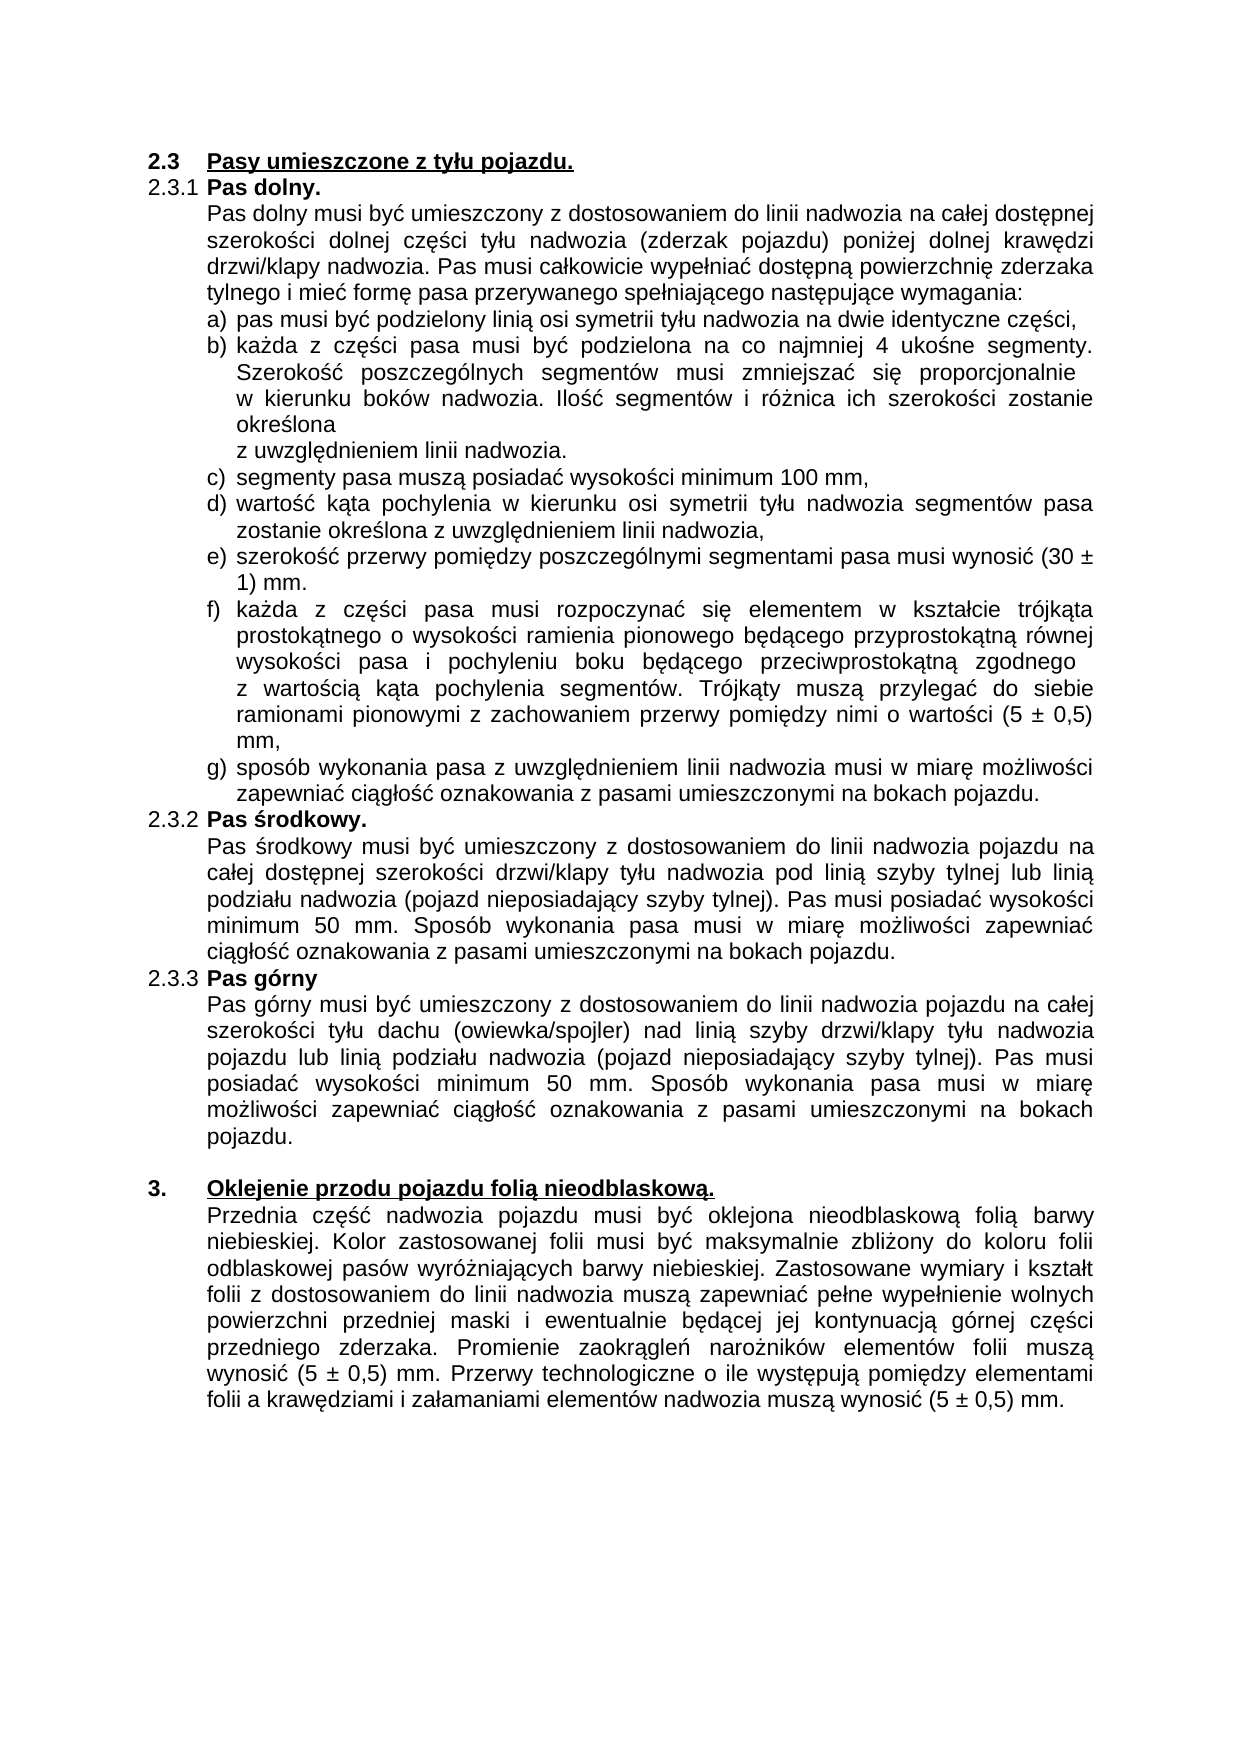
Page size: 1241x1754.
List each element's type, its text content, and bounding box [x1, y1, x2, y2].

text a) pas musi być podzielony linią osi symetrii tyłu nadwozia na dwie identyczne części, [207, 306, 1094, 332]
text e) szerokość przerwy pomiędzy poszczególnymi segmentami pasa musi wynosić (30 ± 1) mm. [207, 543, 1094, 596]
text 2.3 Pasy umieszczone z tyłu pojazdu. [148, 148, 1094, 174]
text f) każda z części pasa musi rozpoczynać się elementem w kształcie trójkąta prostokątnego o wysokości ramienia pionowego będącego przyprostokątną równej wysokości pasa i pochyleniu boku będącego przeciwprostokątną zgodnego z wartością kąta pochylenia segmentów. Trójkąty muszą przylegać do siebie ramionami pionowymi z zachowaniem przerwy pomiędzy nimi o wartości (5 ± 0,5) mm, [207, 596, 1094, 754]
text 2.3.2 Pas środkowy. [148, 806, 1094, 833]
text 2.3.3 Pas górny [148, 964, 1094, 991]
text 3. Oklejenie przodu pojazdu folią nieodblaskową. [148, 1175, 1094, 1202]
text Przednia część nadwozia pojazdu musi być oklejona nieodblaskową folią barwy niebieskiej. Kolor zastosowanej folii musi być maksymalnie zbliżony do koloru folii odblaskowej pasów wyróżniających barwy niebieskiej. Zastosowane wymiary i kształt folii z dostosowaniem do linii nadwozia muszą zapewniać pełne wypełnienie wolnych powierzchni przedniej maski i ewentualnie będącej jej kontynuacją górnej części przedniego zderzaka. Promienie zaokrągleń narożników elementów folii muszą wynosić (5 ± 0,5) mm. Przerwy technologiczne o ile występują pomiędzy elementami folii a krawędziami i załamaniami elementów nadwozia muszą wynosić (5 ± 0,5) mm. [207, 1202, 1094, 1413]
text Pas dolny musi być umieszczony z dostosowaniem do linii nadwozia na całej dostępnej szerokości dolnej części tyłu nadwozia (zderzak pojazdu) poniżej dolnej krawędzi drzwi/klapy nadwozia. Pas musi całkowicie wypełniać dostępną powierzchnię zderzaka tylnego i mieć formę pasa przerywanego spełniającego następujące wymagania: [207, 200, 1094, 306]
text c) segmenty pasa muszą posiadać wysokości minimum 100 mm, [207, 464, 1094, 490]
text d) wartość kąta pochylenia w kierunku osi symetrii tyłu nadwozia segmentów pasa zostanie określona z uwzględnieniem linii nadwozia, [207, 490, 1094, 543]
text 2.3.1 Pas dolny. [148, 174, 1094, 200]
text Pas środkowy musi być umieszczony z dostosowaniem do linii nadwozia pojazdu na całej dostępnej szerokości drzwi/klapy tyłu nadwozia pod linią szyby tylnej lub linią podziału nadwozia (pojazd nieposiadający szyby tylnej). Pas musi posiadać wysokości minimum 50 mm. Sposób wykonania pasa musi w miarę możliwości zapewniać ciągłość oznakowania z pasami umieszczonymi na bokach pojazdu. [207, 833, 1094, 964]
text Pas górny musi być umieszczony z dostosowaniem do linii nadwozia pojazdu na całej szerokości tyłu dachu (owiewka/spojler) nad linią szyby drzwi/klapy tyłu nadwozia pojazdu lub linią podziału nadwozia (pojazd nieposiadający szyby tylnej). Pas musi posiadać wysokości minimum 50 mm. Sposób wykonania pasa musi w miarę możliwości zapewniać ciągłość oznakowania z pasami umieszczonymi na bokach pojazdu. [207, 991, 1094, 1149]
text g) sposób wykonania pasa z uwzględnieniem linii nadwozia musi w miarę możliwości zapewniać ciągłość oznakowania z pasami umieszczonymi na bokach pojazdu. [207, 754, 1094, 806]
text b) każda z części pasa musi być podzielona na co najmniej 4 ukośne segmenty. Szerokość poszczególnych segmentów musi zmniejszać się proporcjonalnie w kierunku boków nadwozia. Ilość segmentów i różnica ich szerokości zostanie określona z uwzględnieniem linii nadwozia. [207, 332, 1094, 464]
